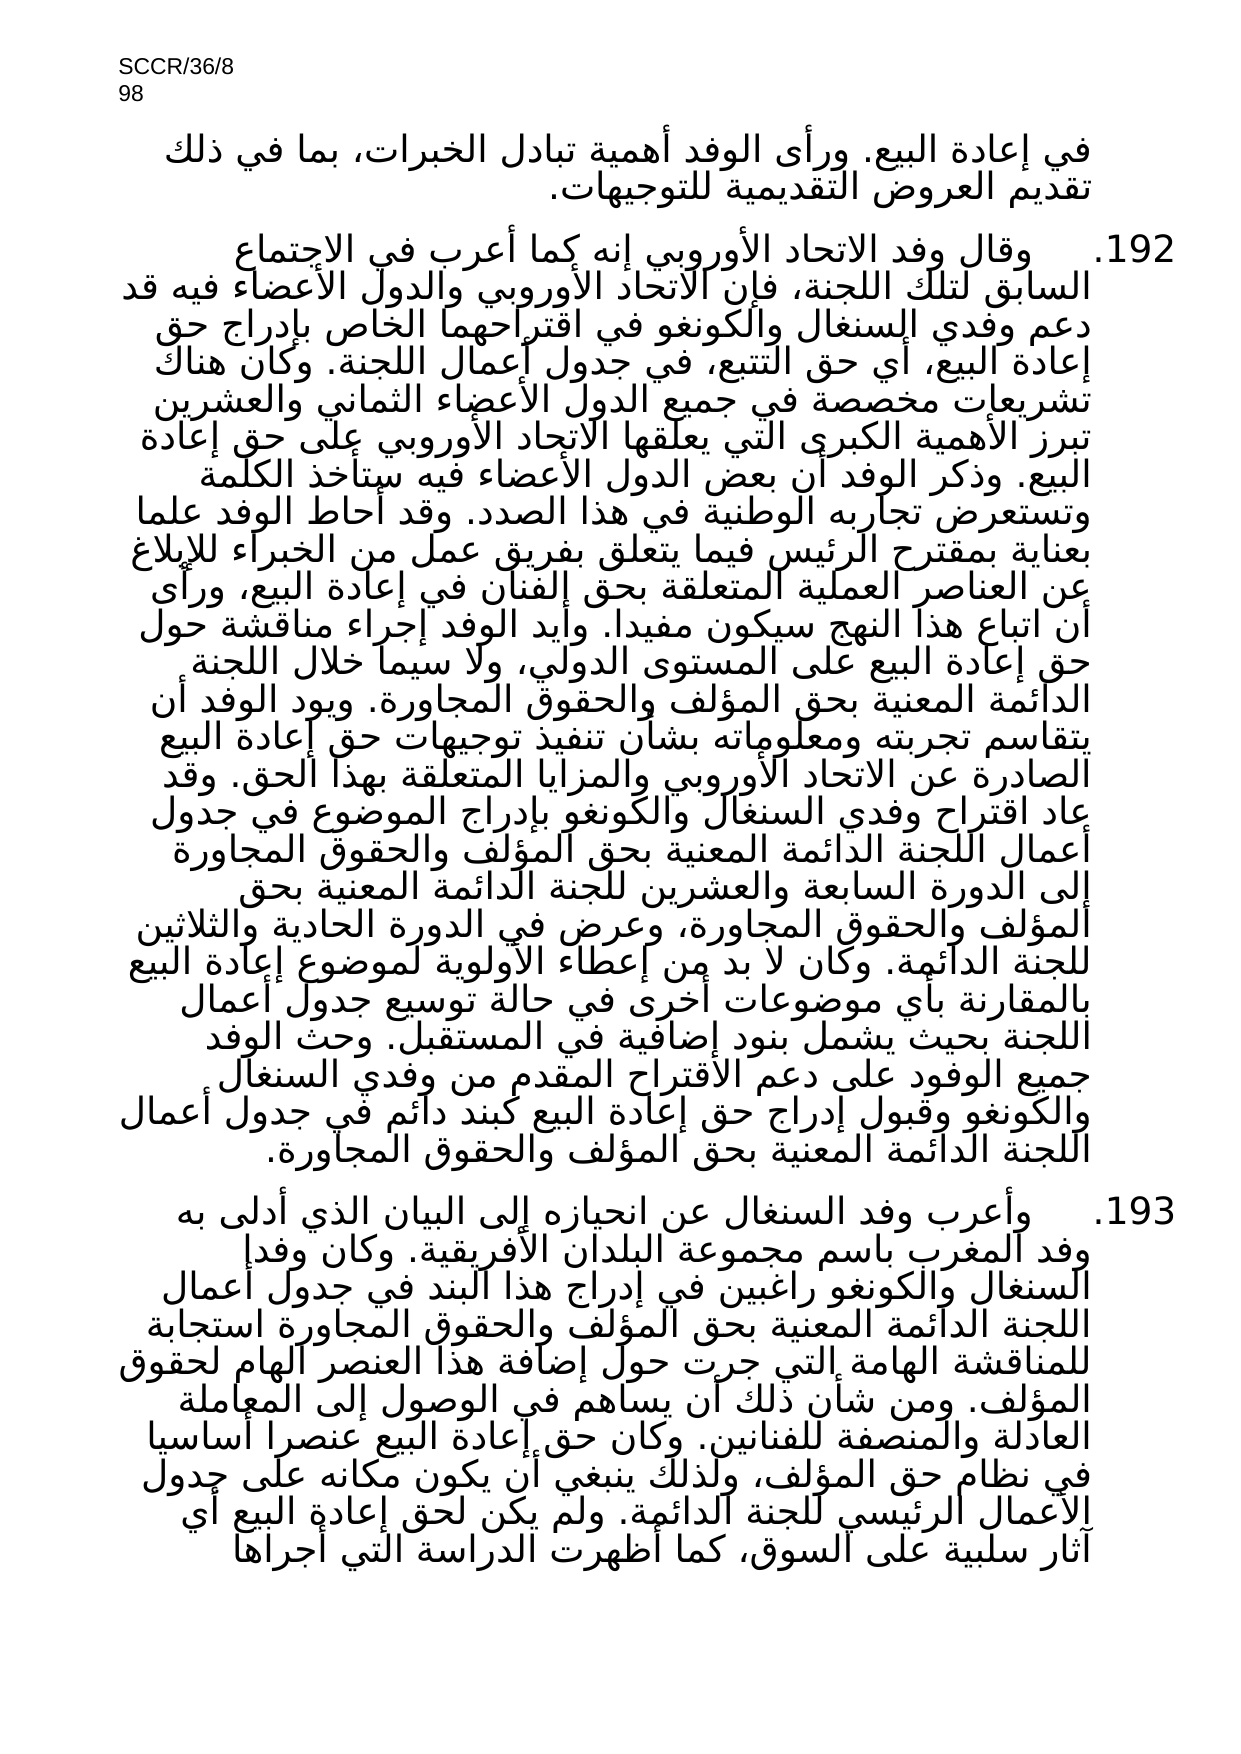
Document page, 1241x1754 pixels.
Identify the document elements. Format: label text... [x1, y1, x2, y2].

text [118, 1195, 1092, 1570]
text وقال وفد الاتحاد الأوروبي إنه كما أعرب في الاجتماع السابق لتلك اللجنة، فإن الاتحاد الأوروبي والدول الأعضاء فيه قد دعم وفدي السنغال والكونغو في اقتراحهما الخاص بإدراج حق إعادة البيع، أي حق التتبع، في جدول أعمال اللجنة. وكان هناك تشريعات مخصصة في جميع الدول الأعضاء الثماني والعشرين تبرز الأهمية الكبرى التي يعلقها الاتحاد الأوروبي على حق إعادة البيع. وذكر الوفد أن بعض الدول الأعضاء فيه ستأخذ الكلمة وتستعرض تجاربه الوطنية في هذا الصدد. وقد أحاط الوفد علما بعناية بمقترح الرئيس فيما يتعلق بفريق عمل من الخبراء للإبلاغ عن العناصر العملية المتعلقة بحق الفنان في إعادة البيع، ورأى أن اتباع هذا النهج سيكون مفيدا. وأيد الوفد إجراء مناقشة حول حق إعادة البيع على المستوى الدولي، ولا سيما خلال اللجنة الدائمة المعنية بحق المؤلف والحقوق المجاورة. ويود الوفد أن يتقاسم تجربته ومعلوماته بشأن تنفيذ توجيهات حق إعادة البيع الصادرة عن الاتحاد الأوروبي والمزايا المتعلقة بهذا الحق. وقد عاد اقتراح وفدي السنغال والكونغو بإدراج الموضوع في جدول أعمال اللجنة الدائمة المعنية بحق المؤلف والحقوق المجاورة إلى الدورة السابعة والعشرين للجنة الدائمة المعنية بحق المؤلف والحقوق المجاورة، وعرض في الدورة الحادية والثلاثين للجنة الدائمة. وكان لا بد من إعطاء الأولوية لموضوع إعادة البيع بالمقارنة بأي موضوعات أخرى في حالة توسيع جدول أعمال اللجنة بحيث يشمل بنود إضافية في المستقبل. وحث الوفد جميع الوفود على دعم الاقتراح المقدم من وفدي السنغال والكونغو وقبول إدراج حق إعادة البيع كبند دائم في جدول أعمال اللجنة الدائمة المعنية بحق المؤلف والحقوق المجاورة. [118, 232, 1092, 1170]
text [118, 132, 1092, 207]
